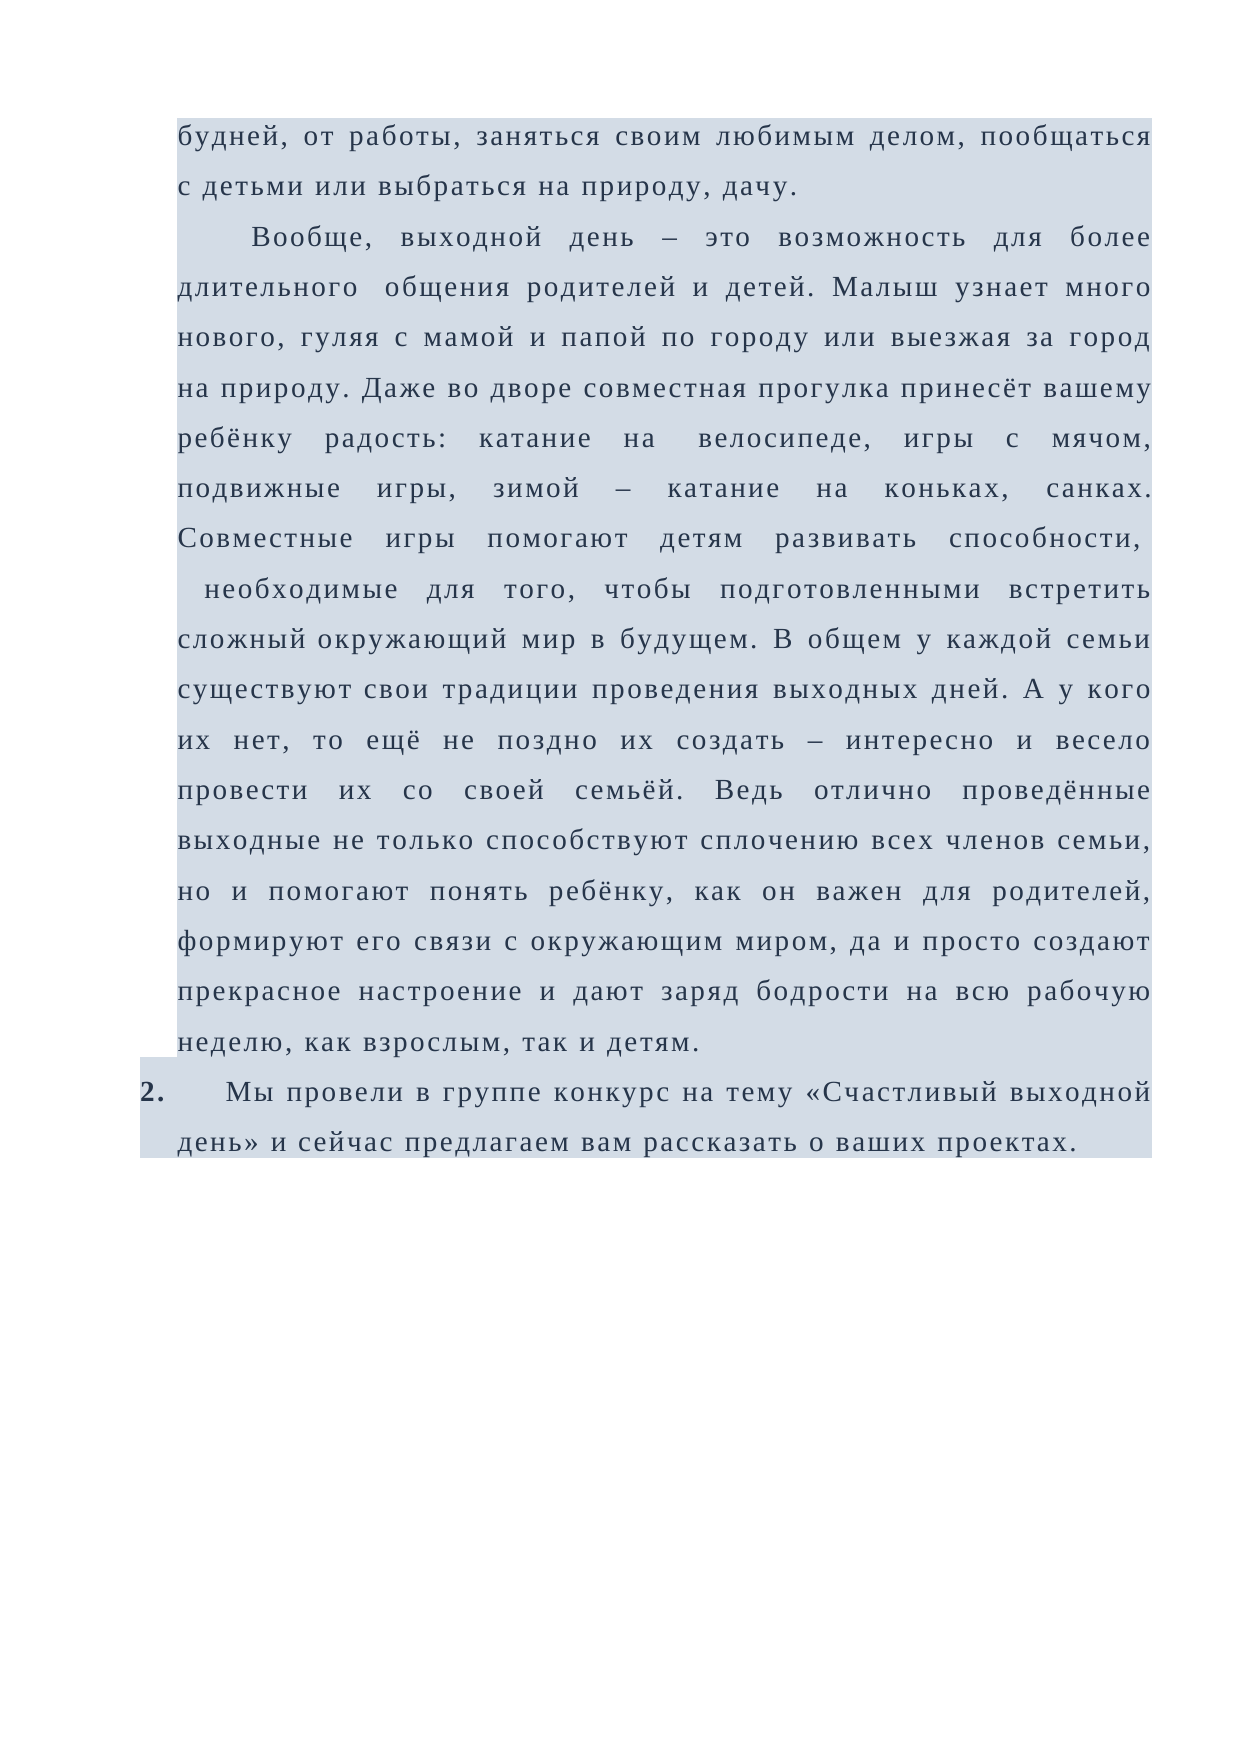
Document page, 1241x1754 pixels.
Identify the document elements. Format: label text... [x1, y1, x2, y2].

text Вообще, выходной день – это возможность для более длительного общения родителей и детей. Малыш узнает много нового, гуляя с мамой и папой по городу или выезжая за город на природу. Даже во дворе совместная прогулка принесёт вашему ребёнку радость: катание на велосипеде, игры с мячом, подвижные игры, зимой – катание на коньках, санках. Совместные игры помогают детям развивать способности, необходимые для того, чтобы подготовленными встретить сложный окружающий мир в будущем. В общем у каждой семьи существуют свои традиции проведения выходных дней. А у кого их нет, то ещё не поздно их создать – интересно и весело провести их со своей семьёй. Ведь отлично проведённые выходные не только способствуют сплочению всех членов семьи, но и помогают понять ребёнку, как он важен для родителей, формируют его связи с окружающим миром, да и просто создают прекрасное настроение и дают заряд бодрости на всю рабочую неделю, как взрослым, так и детям. [177, 219, 1152, 1057]
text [177, 118, 1152, 202]
text 2. Мы провели в группе конкурс на тему «Счастливый выходной день» и сейчас предлагаем вам рассказать о ваших проектах. [140, 1074, 1152, 1158]
